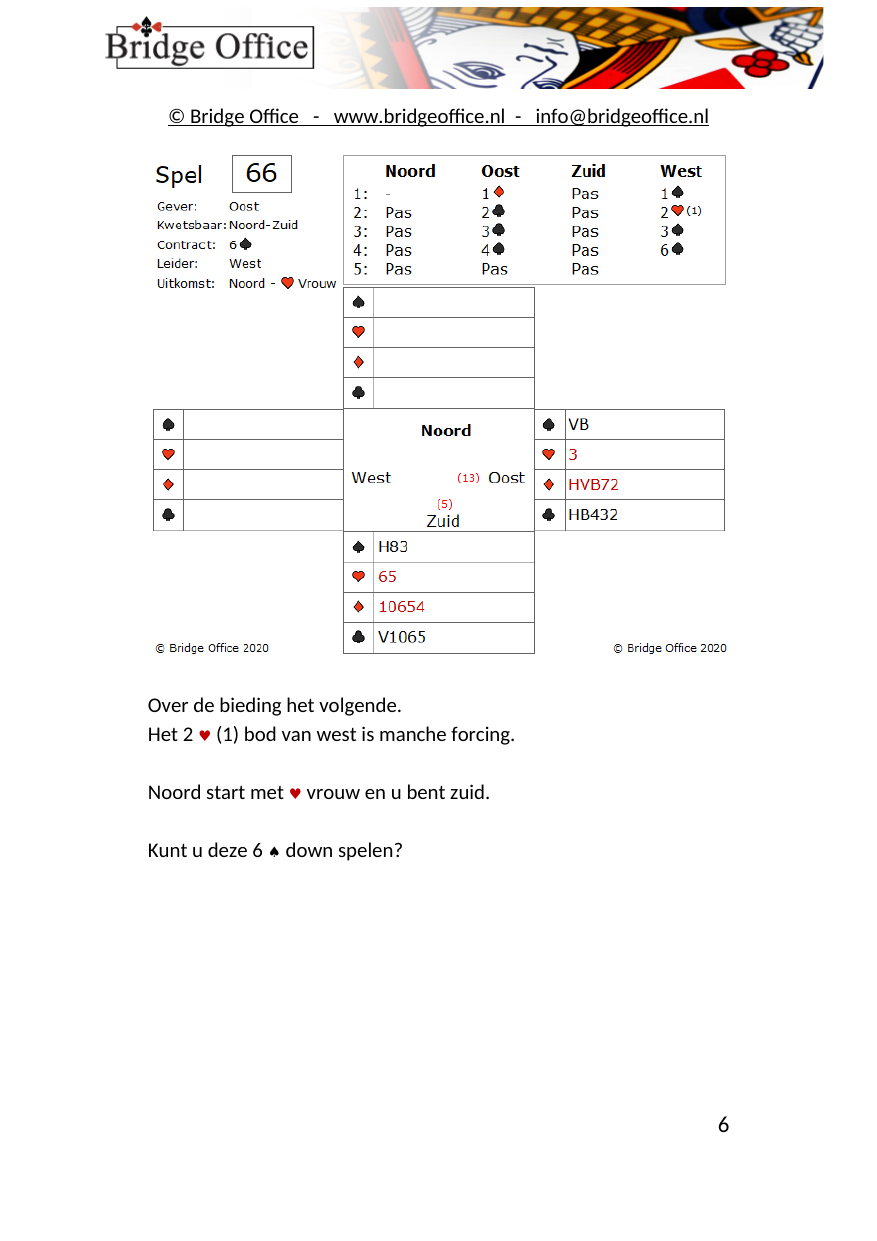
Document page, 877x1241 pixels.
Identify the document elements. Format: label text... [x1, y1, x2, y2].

picture [78, 7, 824, 89]
text Kunt u deze 6 ♠ down spelen? [148, 838, 729, 863]
picture [147, 147, 730, 659]
text Het 2 ♥ (1) bod van west is manche forcing. [148, 721, 729, 746]
text Over de bieding het volgende. [148, 659, 729, 717]
text Noord start met ♥ vrouw en u bent zuid. [148, 779, 729, 805]
